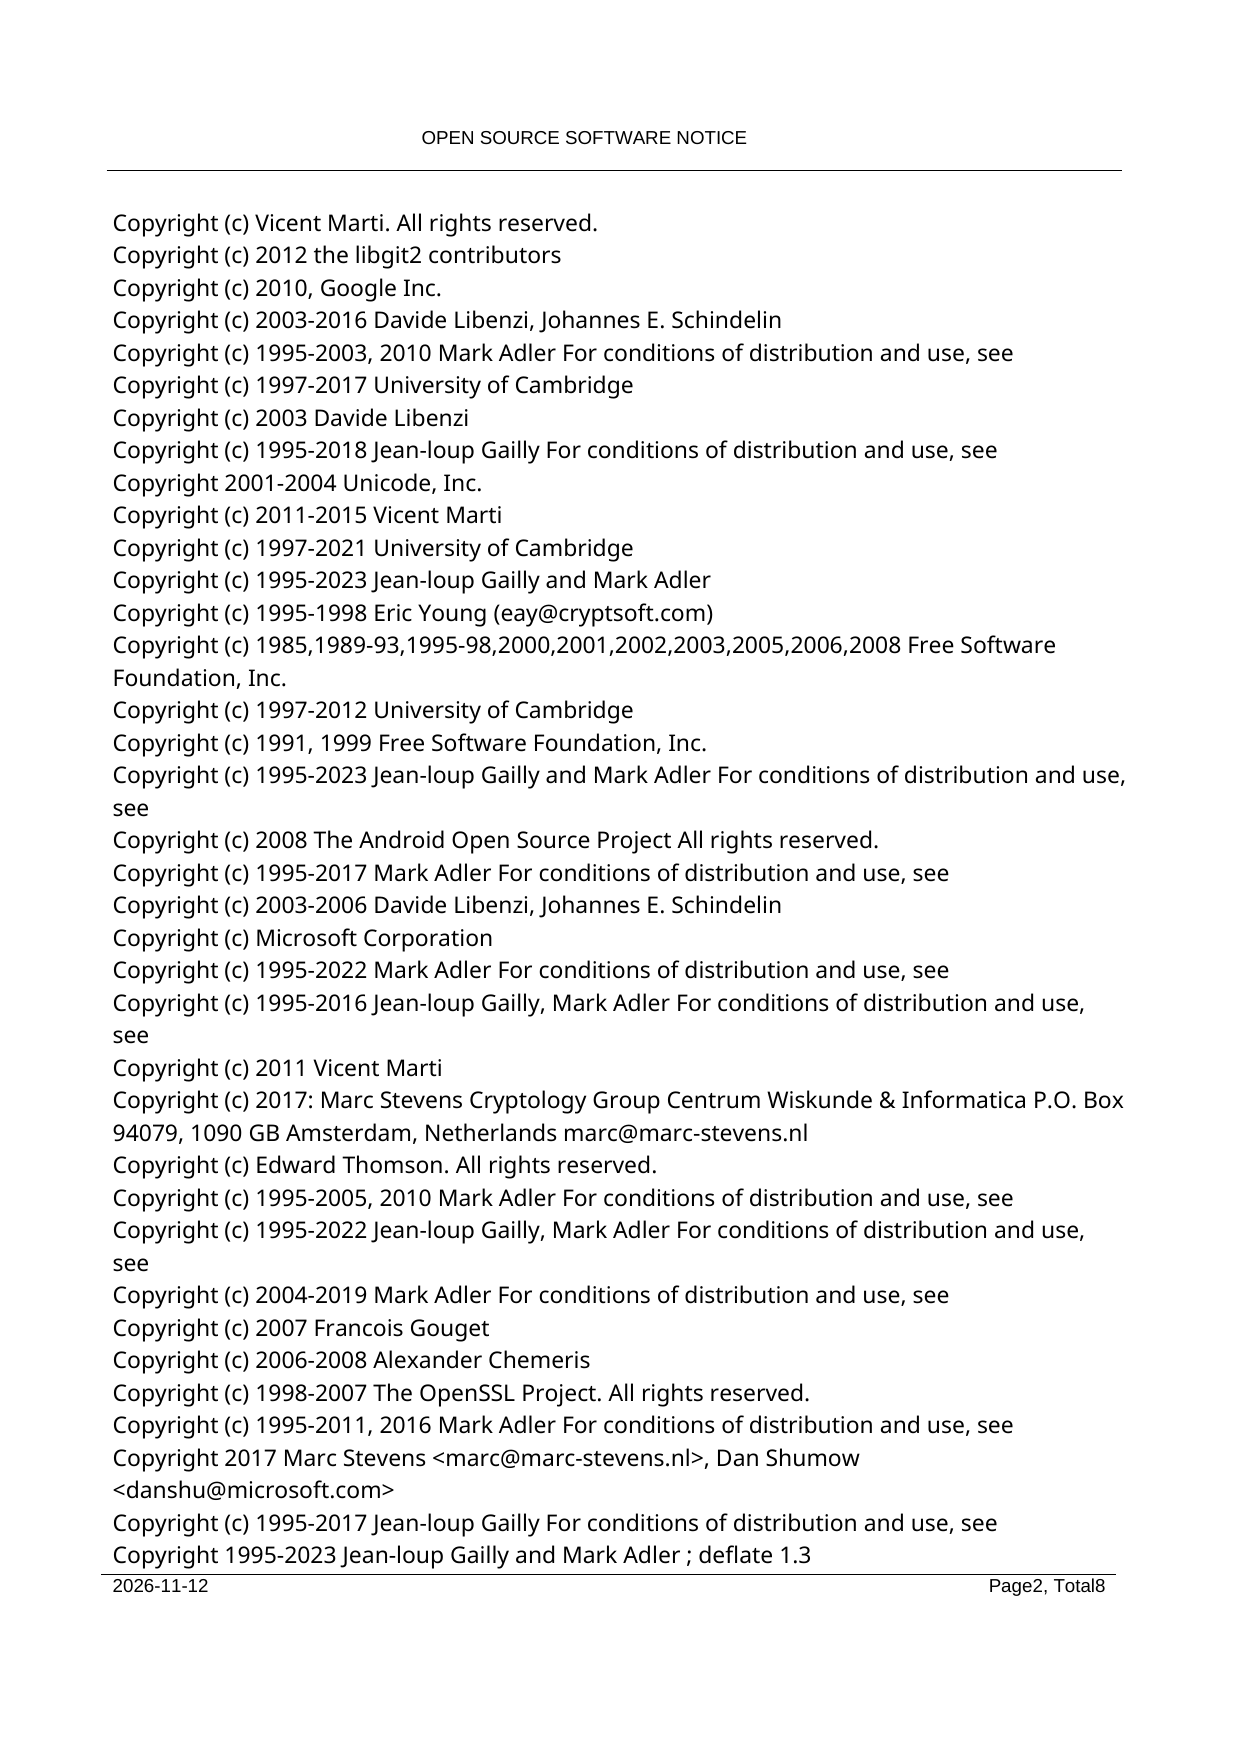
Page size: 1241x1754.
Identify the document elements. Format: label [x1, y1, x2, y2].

text [112, 206, 1128, 1571]
